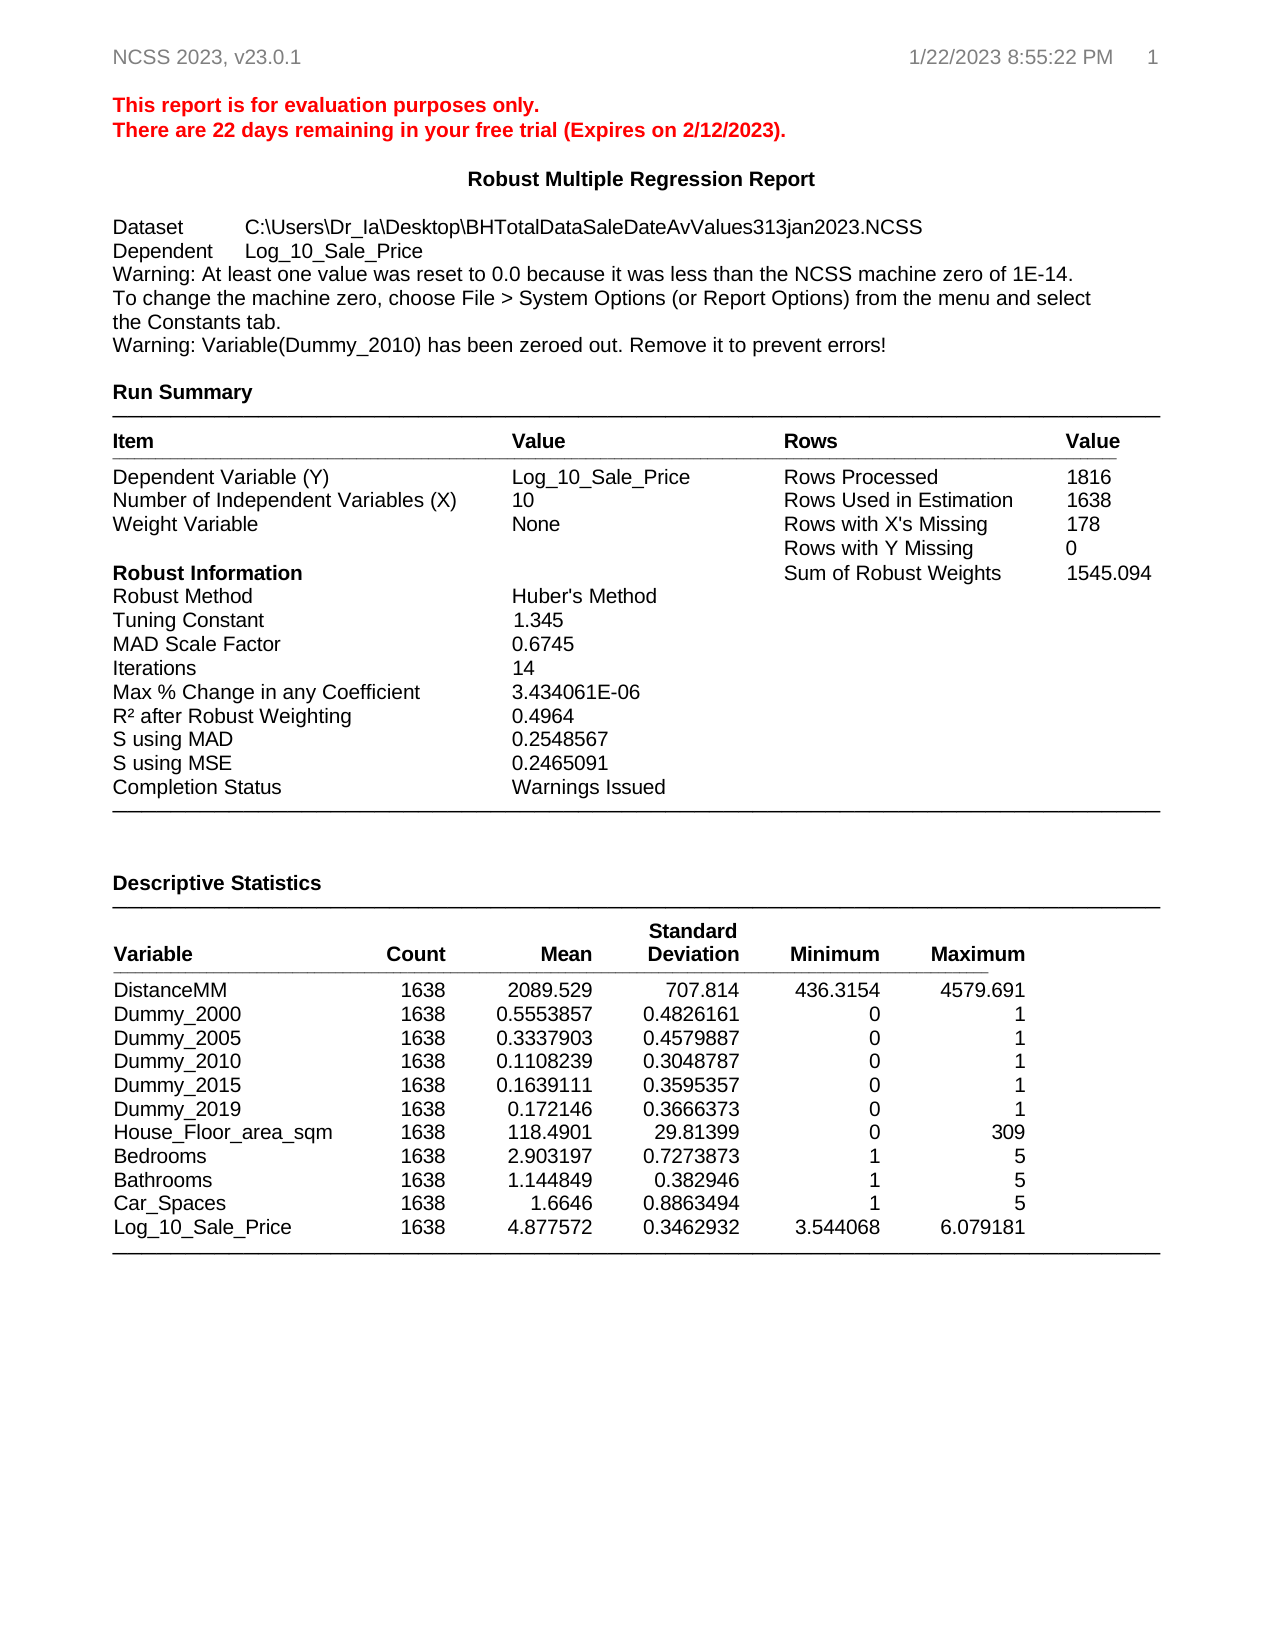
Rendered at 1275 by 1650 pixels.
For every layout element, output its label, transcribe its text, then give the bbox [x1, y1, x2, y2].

table_cell 1638 [361, 1099, 470, 1122]
text Standard [648, 919, 1181, 943]
table_cell Bathrooms [108, 1170, 361, 1193]
table_cell 0.4579887 [617, 1028, 764, 1051]
table_cell 0.8863494 [617, 1194, 764, 1217]
text Number of Independent Variables (X) 10 Rows Used in Estimation 1638 [112, 489, 1181, 513]
table_cell 1 [905, 1075, 1031, 1099]
table_cell 1638 [361, 1075, 470, 1099]
table_cell 0 [764, 1123, 904, 1146]
table_cell 4.877572 [470, 1217, 617, 1241]
table_cell 707.814 [617, 980, 764, 1004]
table_cell 1638 [361, 1028, 470, 1051]
table_cell 1638 [361, 980, 470, 1004]
table_cell 29.81399 [617, 1123, 764, 1146]
table_header Maximum [905, 945, 1031, 968]
table_cell 1 [764, 1170, 904, 1193]
text ──────────────────────────────────────────────────────────────────────── [112, 404, 1181, 428]
text ──────────────────────────────────────────────────────────────────────── [112, 895, 1181, 919]
table_cell 1638 [361, 1194, 470, 1217]
table_cell 436.3154 [764, 980, 904, 1004]
table_cell 0.3595357 [617, 1075, 764, 1099]
text Rows with Y Missing 0 [783, 536, 1181, 560]
text Max % Change in any Coefficient 3.434061E-06 R² after Robust Weighting 0.4964 [112, 680, 642, 728]
table_cell 0 [764, 1004, 904, 1028]
table_cell Car_Spaces [108, 1194, 361, 1217]
table_cell 0.1108239 [470, 1051, 617, 1075]
table_cell 0.3462932 [617, 1217, 764, 1241]
text Tuning Constant 1.345 [112, 609, 1181, 632]
table_cell Dummy_2005 [108, 1028, 361, 1051]
table_cell 5 [905, 1194, 1031, 1217]
table_cell 0.3666373 [617, 1099, 764, 1122]
table_cell 0.172146 [470, 1099, 617, 1122]
table_cell 0.1639111 [470, 1075, 617, 1099]
text Descriptive Statistics [112, 871, 1181, 894]
table_cell Log_10_Sale_Price [108, 1217, 361, 1241]
text Item Value Rows Value [112, 429, 1181, 453]
table_cell 1.6646 [470, 1194, 617, 1217]
text S using MAD 0.2548567 [112, 728, 1181, 751]
table_cell 3.544068 [764, 1217, 904, 1241]
table_cell 4579.691 [905, 980, 1031, 1004]
table_cell 0.3337903 [470, 1028, 617, 1051]
table_cell Dummy_2019 [108, 1099, 361, 1122]
table_header Minimum [764, 945, 904, 968]
table_cell 0.382946 [617, 1170, 764, 1193]
table_cell 1638 [361, 1146, 470, 1170]
text S using MSE 0.2465091 [112, 751, 1181, 775]
table_cell DistanceMM [108, 980, 361, 1004]
table_cell 1 [764, 1146, 904, 1170]
text ──────────────────────────────────────────────────────────────────────── [112, 799, 1181, 823]
table_cell 1 [764, 1194, 904, 1217]
table_cell 1 [905, 1004, 1031, 1028]
table_cell Bedrooms [108, 1146, 361, 1170]
text Weight Variable None Rows with X's Missing 178 [112, 513, 1181, 536]
table_cell 0 [764, 1075, 904, 1099]
table_cell Dummy_2010 [108, 1051, 361, 1075]
text Robust Method Huber's Method [112, 585, 1181, 609]
table_cell 0.5553857 [470, 1004, 617, 1028]
table_cell Dummy_2015 [108, 1075, 361, 1099]
table_cell 5 [905, 1146, 1031, 1170]
table_header Variable [108, 945, 361, 968]
table_header Deviation [617, 945, 764, 968]
table_cell 1638 [361, 1217, 470, 1241]
table_cell 0.7273873 [617, 1146, 764, 1170]
table_cell 0 [764, 1099, 904, 1122]
table_cell 1638 [361, 1051, 470, 1075]
table_cell 6.079181 [905, 1217, 1031, 1241]
table_cell 0.3048787 [617, 1051, 764, 1075]
table_cell 1638 [361, 1170, 470, 1193]
table_cell 1638 [361, 1123, 470, 1146]
text Completion Status Warnings Issued [112, 775, 1181, 799]
table_cell 1 [905, 1051, 1031, 1075]
table_cell 1638 [361, 1004, 470, 1028]
table_cell 309 [905, 1123, 1031, 1146]
table_cell 1 [905, 1099, 1031, 1122]
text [112, 1241, 1181, 1265]
table_cell 118.4901 [470, 1123, 617, 1146]
table_cell 1 [905, 1028, 1031, 1051]
table_header Count [361, 945, 470, 968]
table_cell 0 [764, 1051, 904, 1075]
text Run Summary [112, 381, 1181, 404]
table_cell 5 [905, 1170, 1031, 1193]
table_cell 0 [764, 1028, 904, 1051]
text Dependent Variable (Y) Log_10_Sale_Price Rows Processed 1816 [112, 465, 1181, 489]
text MAD Scale Factor 0.6745 [112, 632, 1181, 656]
table_cell House_Floor_area_sqm [108, 1123, 361, 1146]
table_cell 1.144849 [470, 1170, 617, 1193]
text Robust Information Sum of Robust Weights 1545.094 [112, 561, 1181, 585]
table_header Mean [470, 945, 617, 968]
table_cell 2089.529 [470, 980, 617, 1004]
table_cell Dummy_2000 [108, 1004, 361, 1028]
table_cell 0.4826161 [617, 1004, 764, 1028]
text Iterations 14 [112, 656, 1181, 680]
table_cell 2.903197 [470, 1146, 617, 1170]
